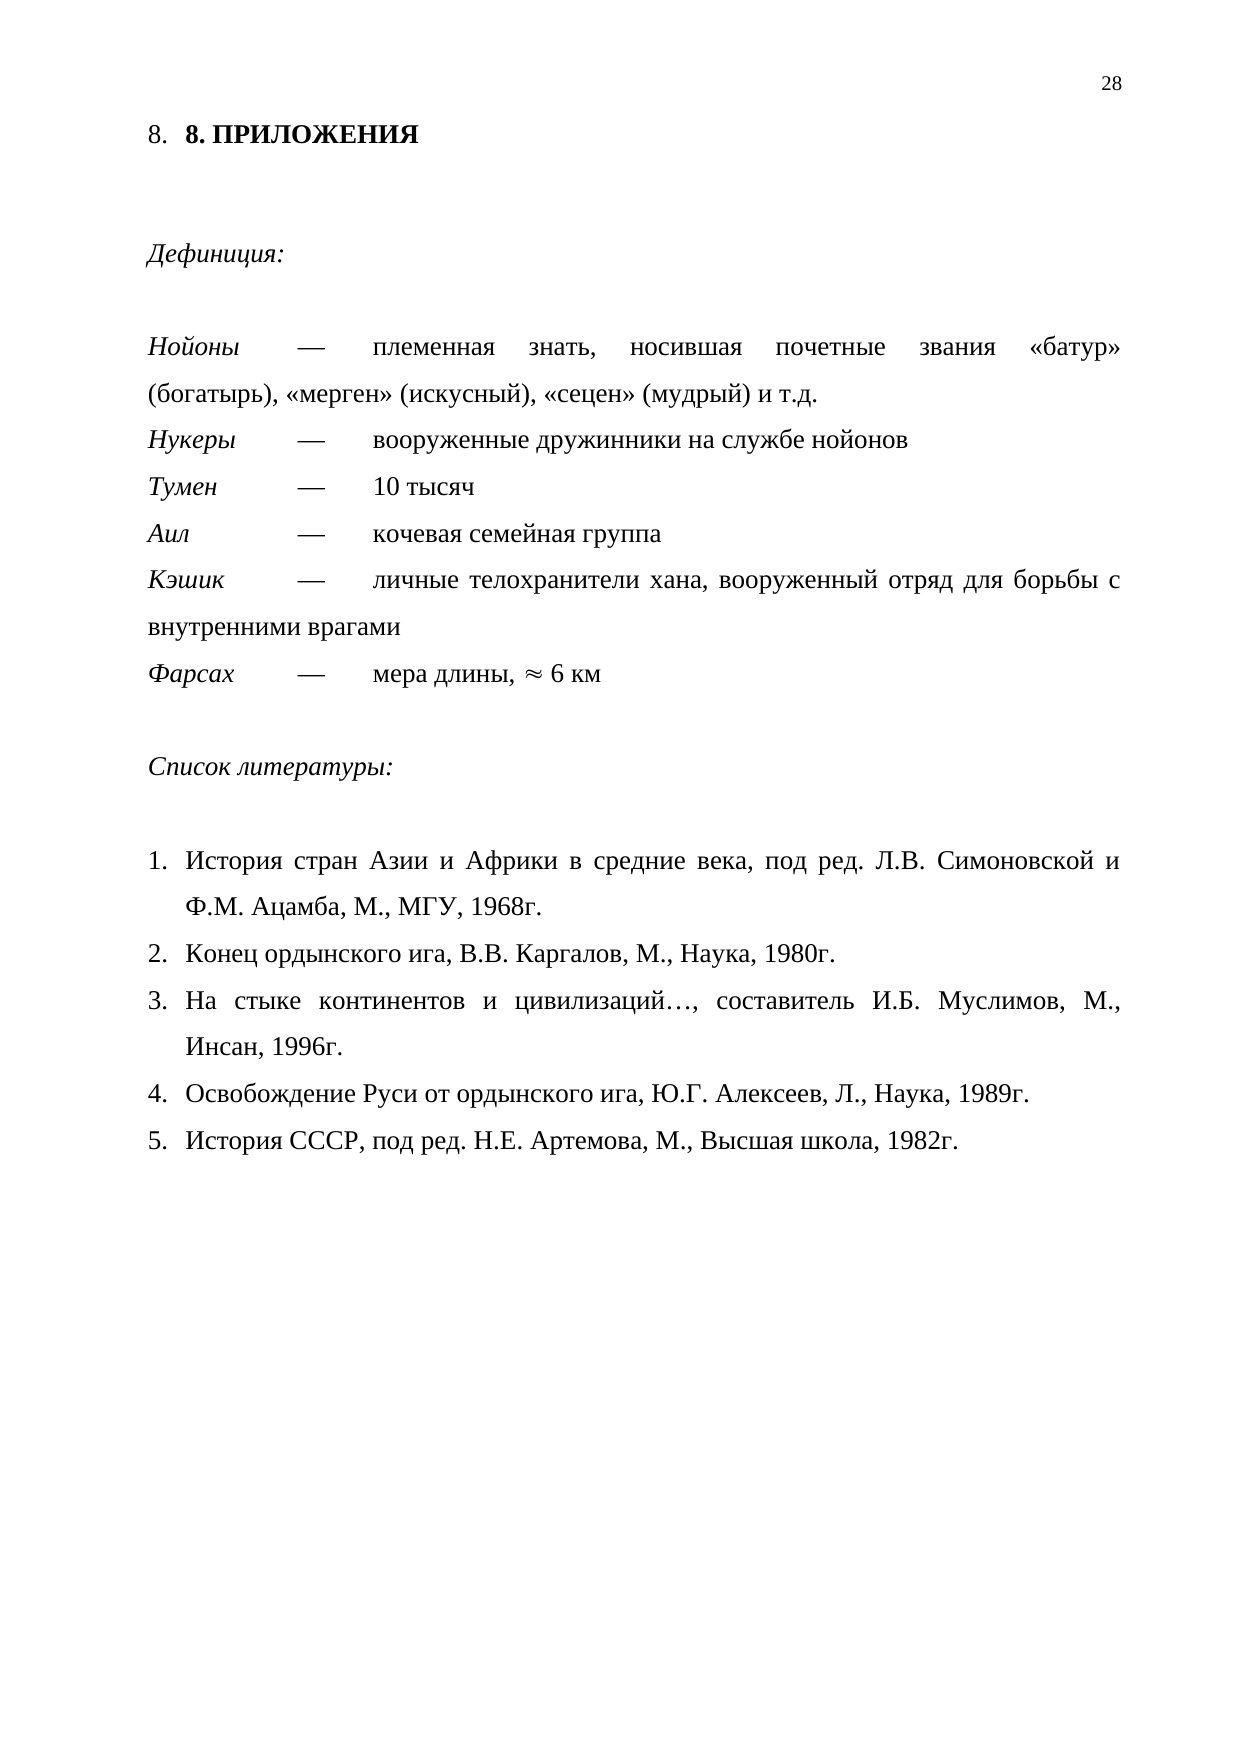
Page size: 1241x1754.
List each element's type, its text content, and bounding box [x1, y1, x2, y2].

list Конец ордынского ига, В.В. Каргалов, М., Наука, 1980г. [148, 937, 1122, 968]
text Кэшик — личные телохранители хана, вооруженный отряд для борьбы с внутренними врагами [148, 563, 1122, 641]
list Освобождение Руси от ордынского ига, Ю.Г. Алексеев, Л., Наука, 1989г. [148, 1077, 1122, 1108]
text Нойоны — племенная знать, носившая почетные звания «батур» (богатырь), «мерген» (искусный), «сецен» (мудрый) и т.д. [148, 330, 1122, 408]
text Дефиниция: [148, 237, 1122, 268]
text Список литературы: [148, 750, 1122, 782]
text Нукеры — вооруженные дружинники на службе нойонов [148, 423, 1122, 455]
list 8. Приложения [148, 118, 1122, 149]
text Тумен — 10 тысяч [148, 470, 1122, 501]
text Аил — кочевая семейная группа [148, 517, 1122, 548]
text Фарсах — мера длины, 6 км [148, 657, 1122, 688]
list История СССР, под ред. Н.Е. Артемова, М., Высшая школа, 1982г. [148, 1124, 1122, 1155]
list На стыке континентов и цивилизаций…, составитель И.Б. Муслимов, М., Инсан, 1996г. [148, 984, 1122, 1062]
list История стран Азии и Африки в средние века, под ред. Л.В. Симоновской и Ф.М. Ацамба, М., МГУ, 1968г. [148, 844, 1122, 922]
